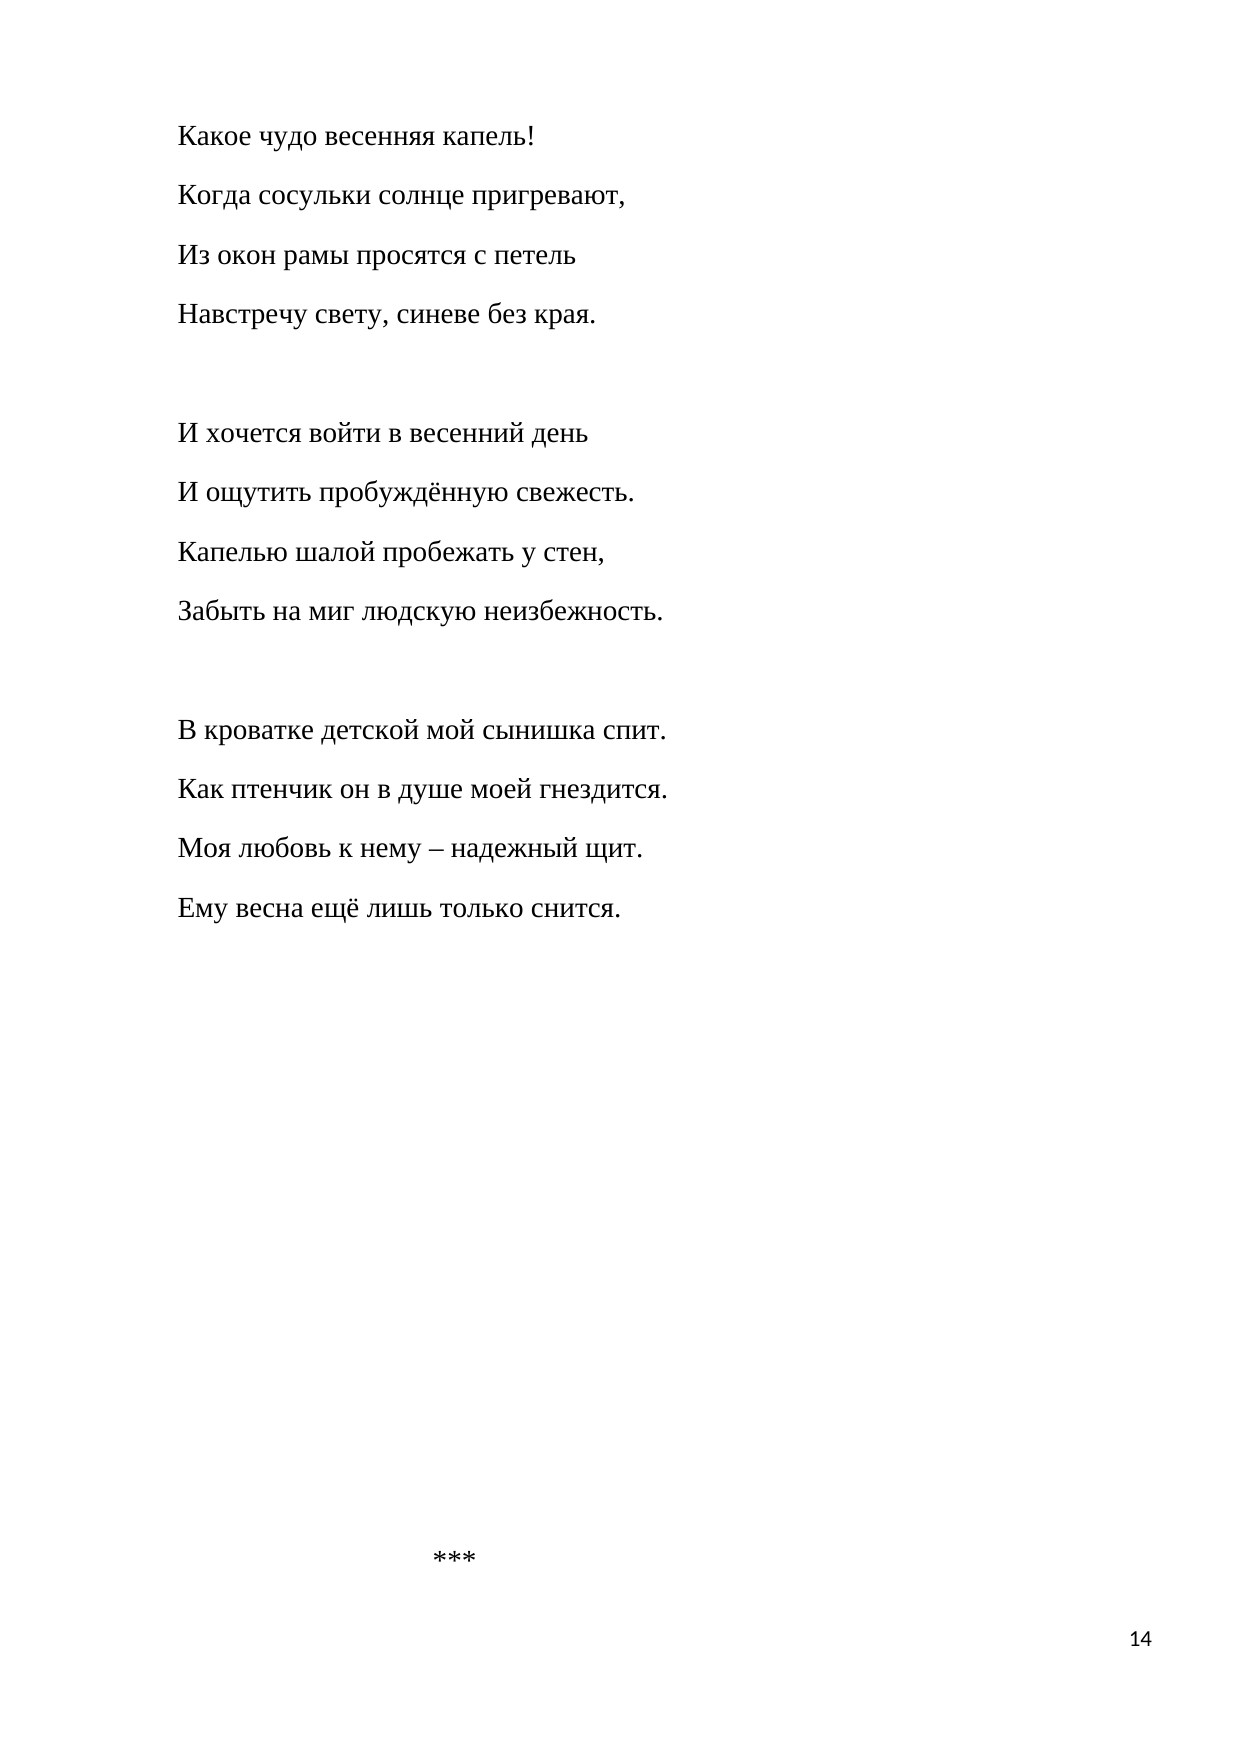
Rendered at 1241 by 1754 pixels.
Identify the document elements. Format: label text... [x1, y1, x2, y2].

text В кроватке детской мой сынишка спит. [177, 712, 1152, 745]
text Из окон рамы просятся с петель [177, 237, 1152, 270]
text Как птенчик он в душе моей гнездится. [177, 771, 1152, 805]
text Капелью шалой пробежать у стен, [177, 534, 1152, 567]
text *** [177, 1543, 1152, 1577]
text Когда сосульки солнце пригревают, [177, 177, 1152, 211]
text Забыть на миг людскую неизбежность. [177, 593, 1152, 627]
text Ему весна ещё лишь только снится. [177, 890, 1152, 923]
text Какое чудо весенняя капель! [177, 118, 1152, 152]
text Навстречу свету, синеве без края. [177, 296, 1152, 330]
text И ощутить пробуждённую свежесть. [177, 474, 1152, 508]
text Моя любовь к нему – надежный щит. [177, 831, 1152, 864]
text И хочется войти в весенний день [177, 415, 1152, 448]
